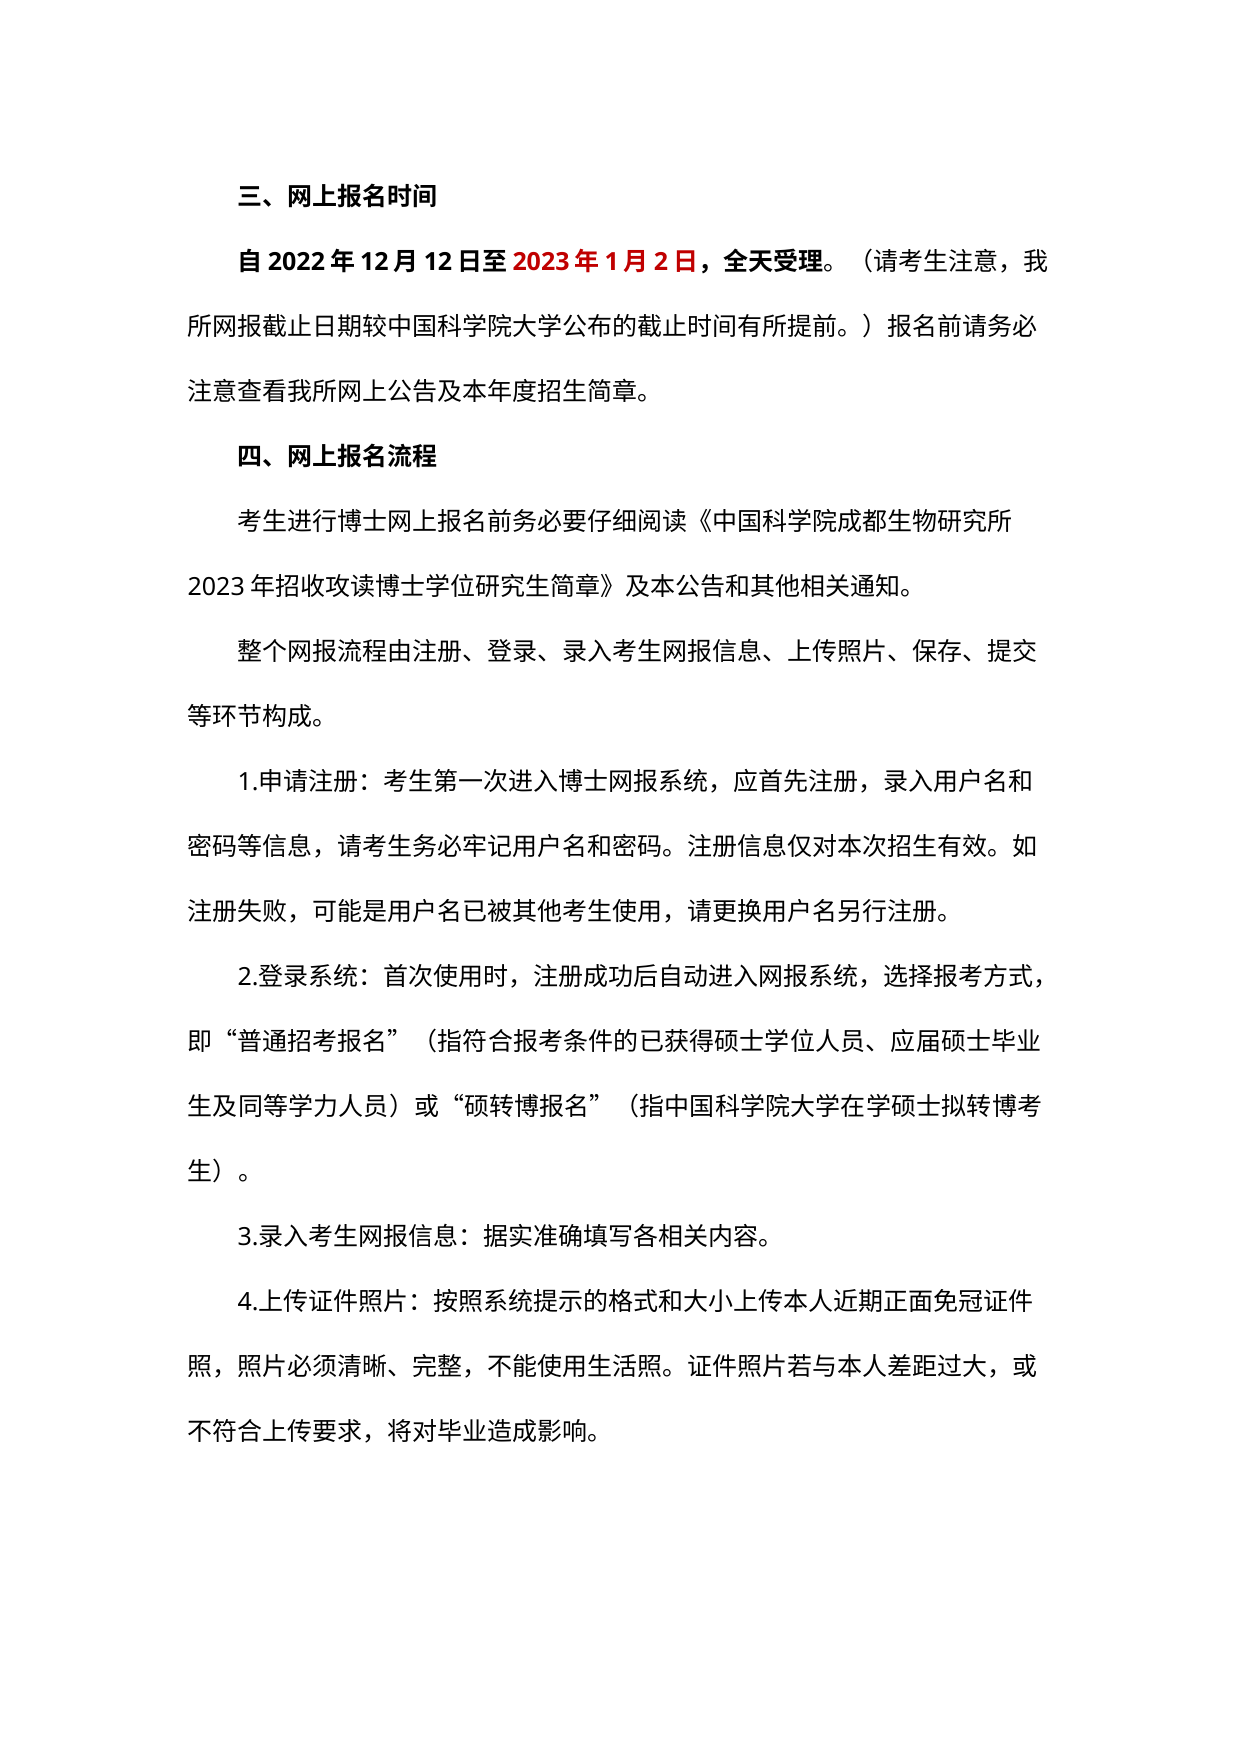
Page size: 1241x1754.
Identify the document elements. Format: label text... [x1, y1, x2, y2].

text 4.上传证件照片：按照系统提示的格式和大小上传本人近期正面免冠证件照，照片必须清晰、完整，不能使用生活照。证件照片若与本人差距过大，或不符合上传要求，将对毕业造成影响。 [187, 1267, 1053, 1462]
text 考生进行博士网上报名前务必要仔细阅读《中国科学院成都生物研究所2023年招收攻读博士学位研究生简章》及本公告和其他相关通知。 [187, 487, 1053, 617]
text 2.登录系统：首次使用时，注册成功后自动进入网报系统，选择报考方式，即“普通招考报名”（指符合报考条件的已获得硕士学位人员、应届硕士毕业生及同等学力人员）或“硕转博报名”（指中国科学院大学在学硕士拟转博考生）。 [187, 942, 1053, 1202]
text 自2022年12月12日至2023年1月2日，全天受理。（请考生注意，我所网报截止日期较中国科学院大学公布的截止时间有所提前。）报名前请务必注意查看我所网上公告及本年度招生简章。 [187, 227, 1053, 422]
text 整个网报流程由注册、登录、录入考生网报信息、上传照片、保存、提交等环节构成。 [187, 617, 1053, 747]
text 3.录入考生网报信息：据实准确填写各相关内容。 [187, 1202, 1053, 1267]
text 1.申请注册：考生第一次进入博士网报系统，应首先注册，录入用户名和密码等信息，请考生务必牢记用户名和密码。注册信息仅对本次招生有效。如注册失败，可能是用户名已被其他考生使用，请更换用户名另行注册。 [187, 747, 1053, 942]
text 四、网上报名流程 [187, 422, 1053, 487]
text 三、网上报名时间 [187, 162, 1053, 227]
